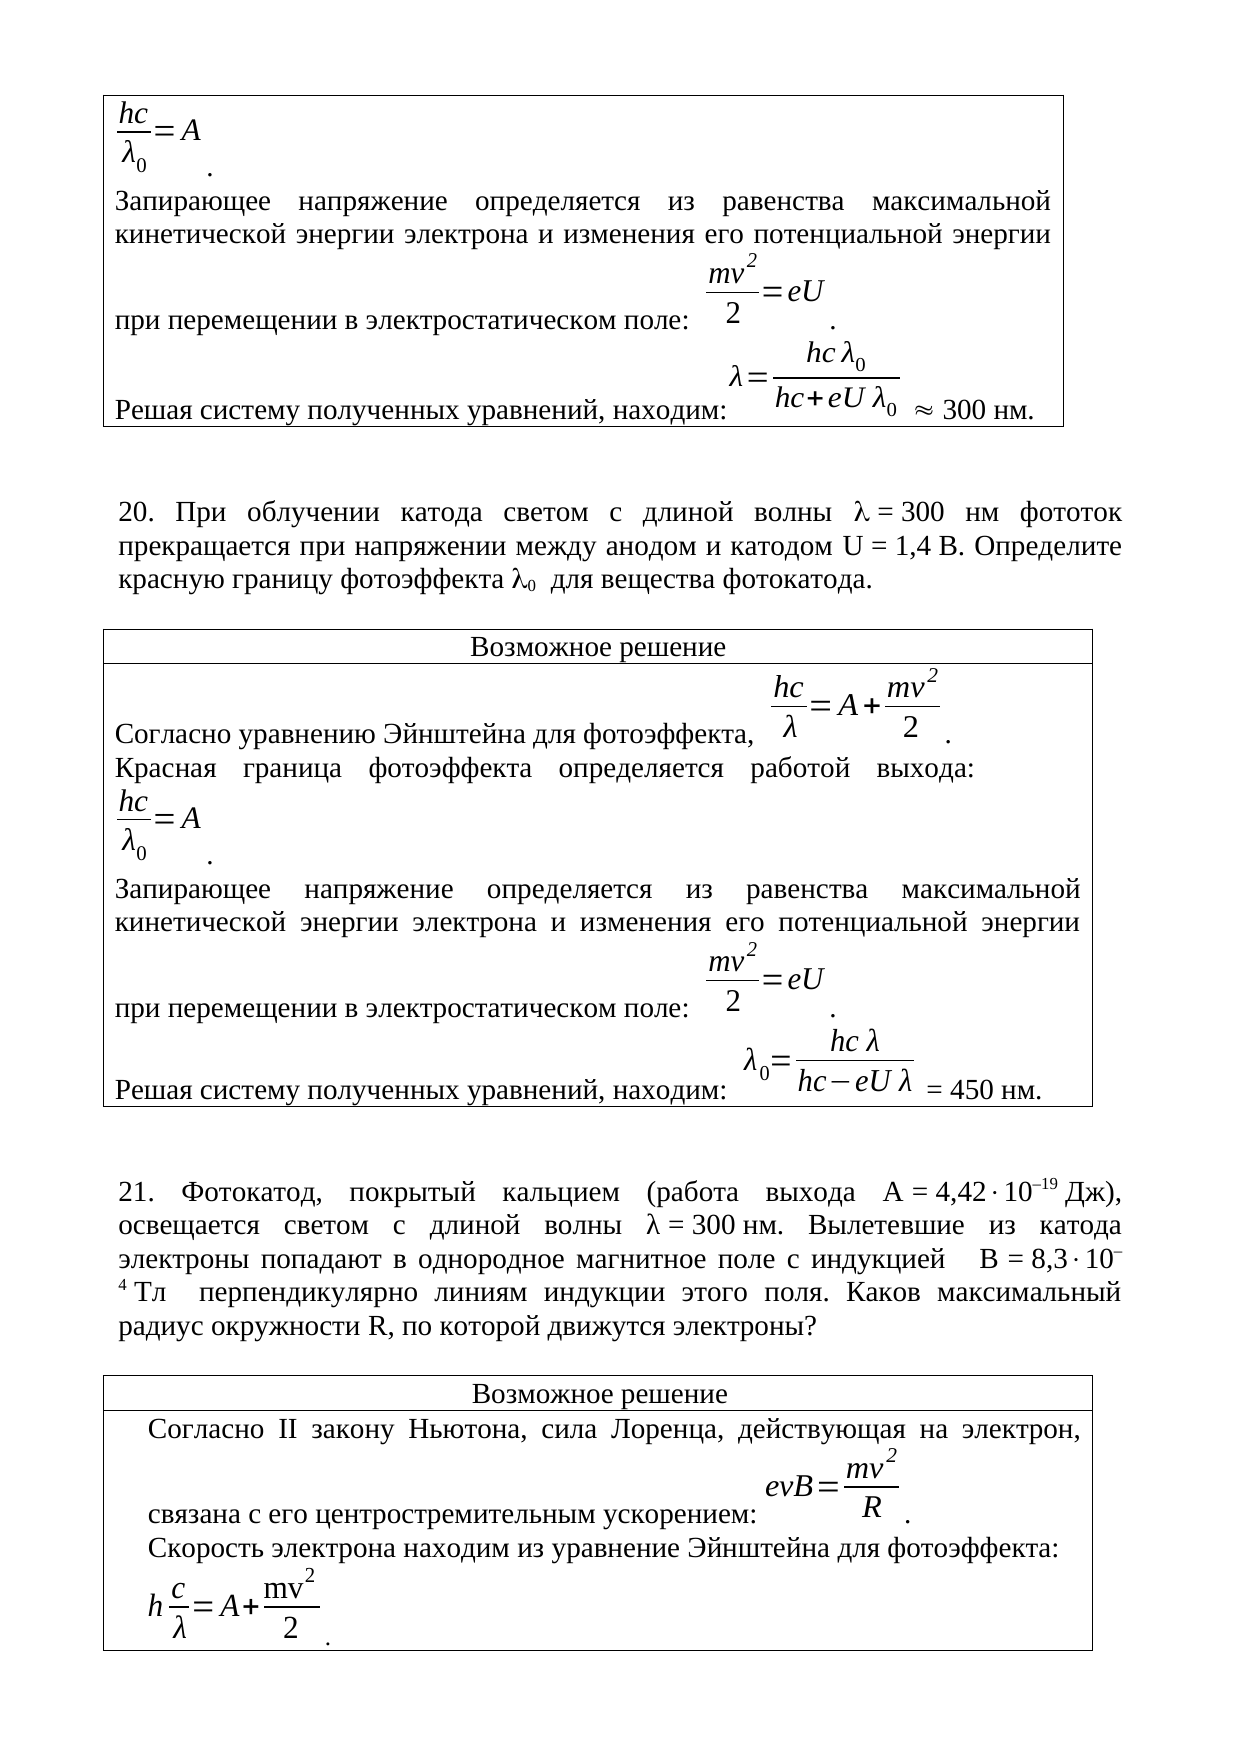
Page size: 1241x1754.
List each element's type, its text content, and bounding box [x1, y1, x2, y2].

table_header Возможное решение [104, 630, 1092, 663]
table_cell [104, 1411, 1092, 1650]
table_cell Согласно уравнению Эйнштейна для фотоэффекта, . Красная граница фотоэффекта определяется работой выхода: . Запирающее напряжение определяется из равенства максимальной кинетической энергии электрона и изменения его потенциальной энергии при перемещении в электростатическом поле: . Решая систему полученных уравнений, находим: = 450 нм. [104, 664, 1092, 1106]
text 21. Фотокатод, покрытый кальцием (работа выхода А = 4,4210–19 Дж), освещается светом с длиной волны λ = 300 нм. Вылетевшие из катода электроны попадают в однородное магнитное поле с индукцией В = 8,310–4 Тл перпендикулярно линиям индукции этого поля. Каков максимальный радиус окружности R, по которой движутся электроны? [118, 1174, 1122, 1342]
table_header Возможное решение [104, 1376, 1092, 1410]
text 20. При облучении катода светом с длиной волны = 300 нм фототок прекращается при напряжении между анодом и катодом U = 1,4 В. Определите красную границу фотоэффекта 0 для вещества фотокатода. [118, 494, 1122, 595]
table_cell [104, 96, 1063, 426]
